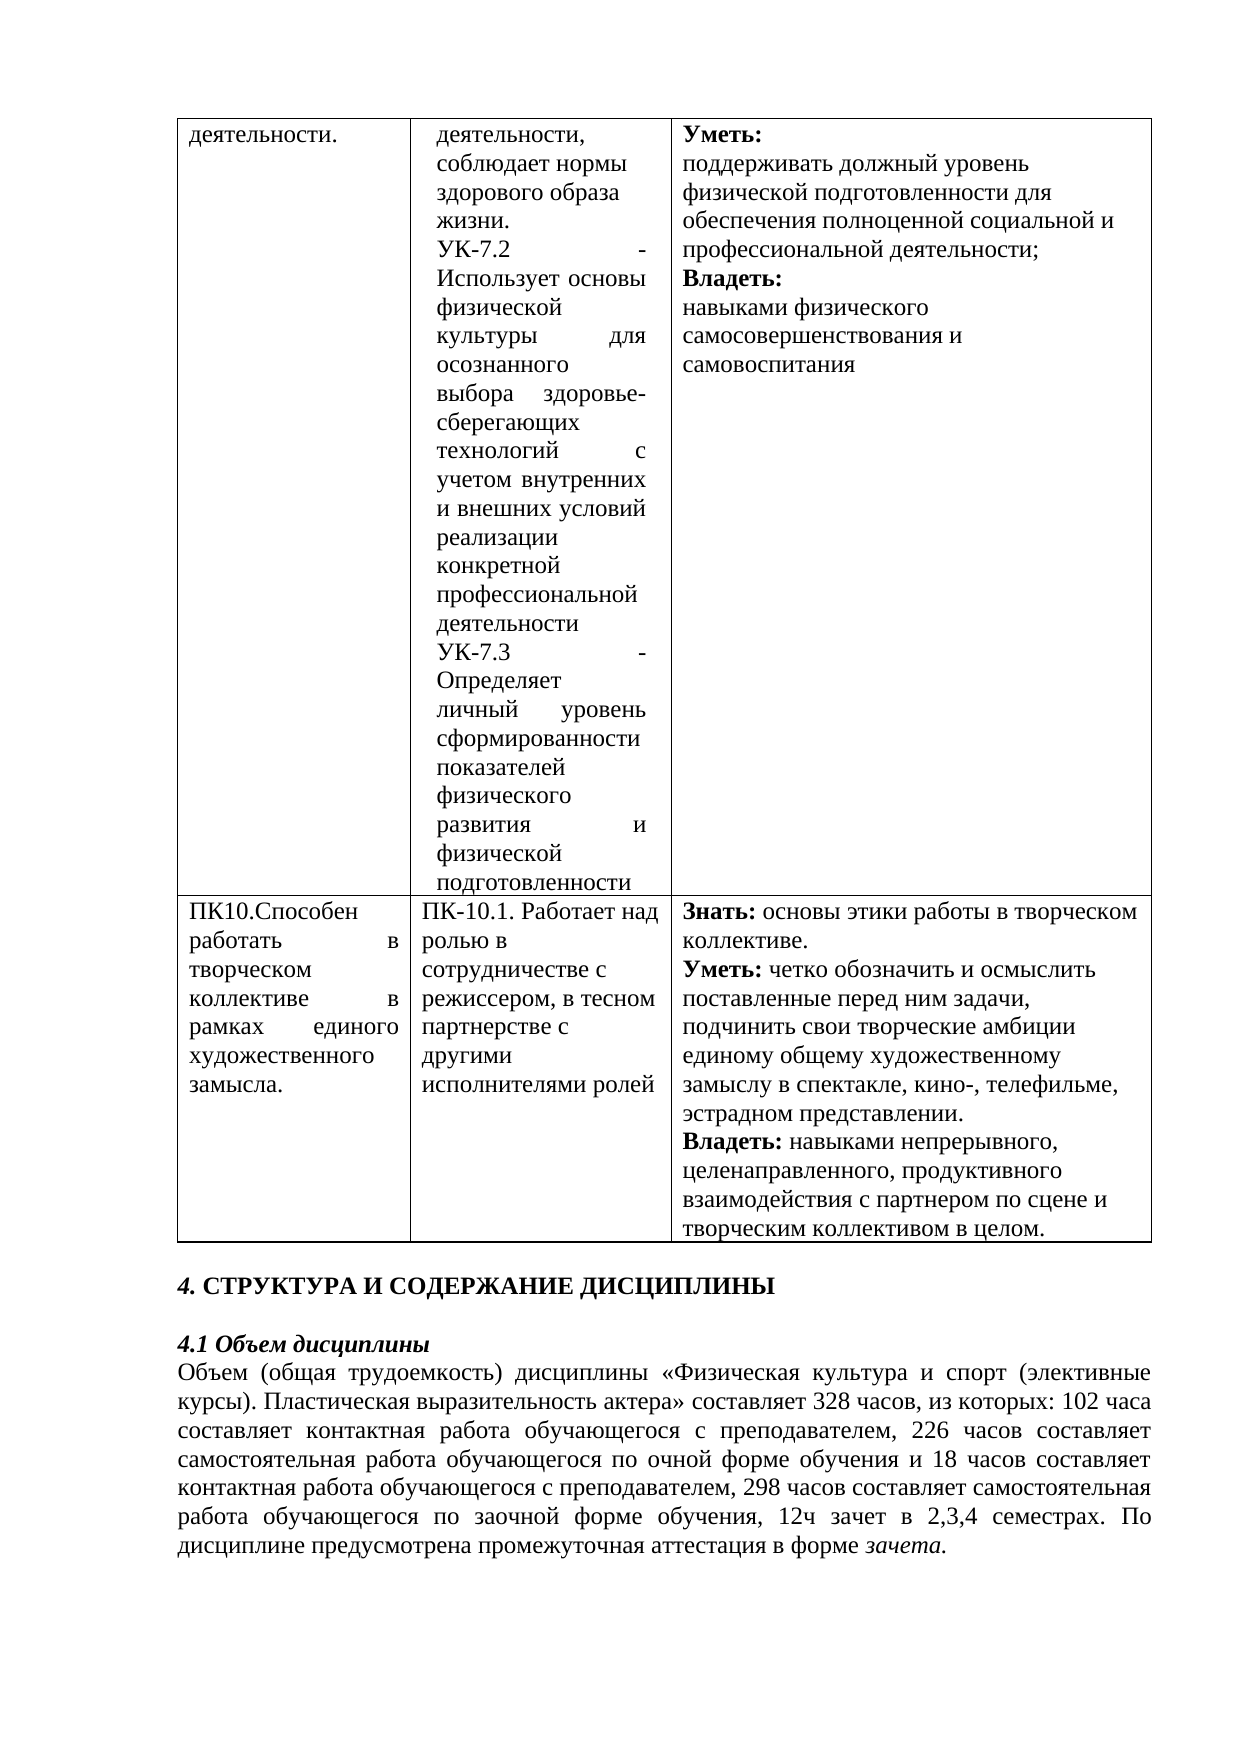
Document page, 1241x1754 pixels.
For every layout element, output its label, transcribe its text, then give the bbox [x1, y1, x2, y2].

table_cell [672, 119, 1151, 895]
table_cell Знать: основы этики работы в творческом коллективе. Уметь: четко обозначить и осмыслить поставленные перед ним задачи, подчинить свои творческие амбиции единому общему художественному замыслу в спектакле, кино-, телефильме, эстрадном представлении. Владеть: навыками непрерывного, целенаправленного, продуктивного взаимодействия с партнером по сцене и творческим коллективом в целом. [672, 896, 1151, 1241]
text Объем (общая трудоемкость) дисциплины «Физическая культура и спорт (элективные курсы). Пластическая выразительность актера» составляет 328 часов, из которых: 102 часа составляет контактная работа обучающегося с преподавателем, 226 часов составляет самостоятельная работа обучающегося по очной форме обучения и 18 часов составляет контактная работа обучающегося с преподавателем, 298 часов составляет самостоятельная работа обучающегося по заочной форме обучения, 12ч зачет в 2,3,4 семестрах. По дисциплине предусмотрена промежуточная аттестация в форме зачета. [177, 1357, 1152, 1559]
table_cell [411, 119, 671, 895]
text 4.1 Объем дисциплины [177, 1329, 1152, 1357]
table_cell ПК-10.1. Работает над ролью в сотрудничестве с режиссером, в тесном партнерстве с другими исполнителями ролей [411, 896, 671, 1241]
table_cell ПК10.Способен работать в творческом коллективе в рамках единого художественного замысла. [178, 896, 410, 1241]
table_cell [178, 119, 410, 895]
text 4. СТРУКТУРА И СОДЕРЖАНИЕ ДИСЦИПЛИНЫ [177, 1271, 1152, 1300]
